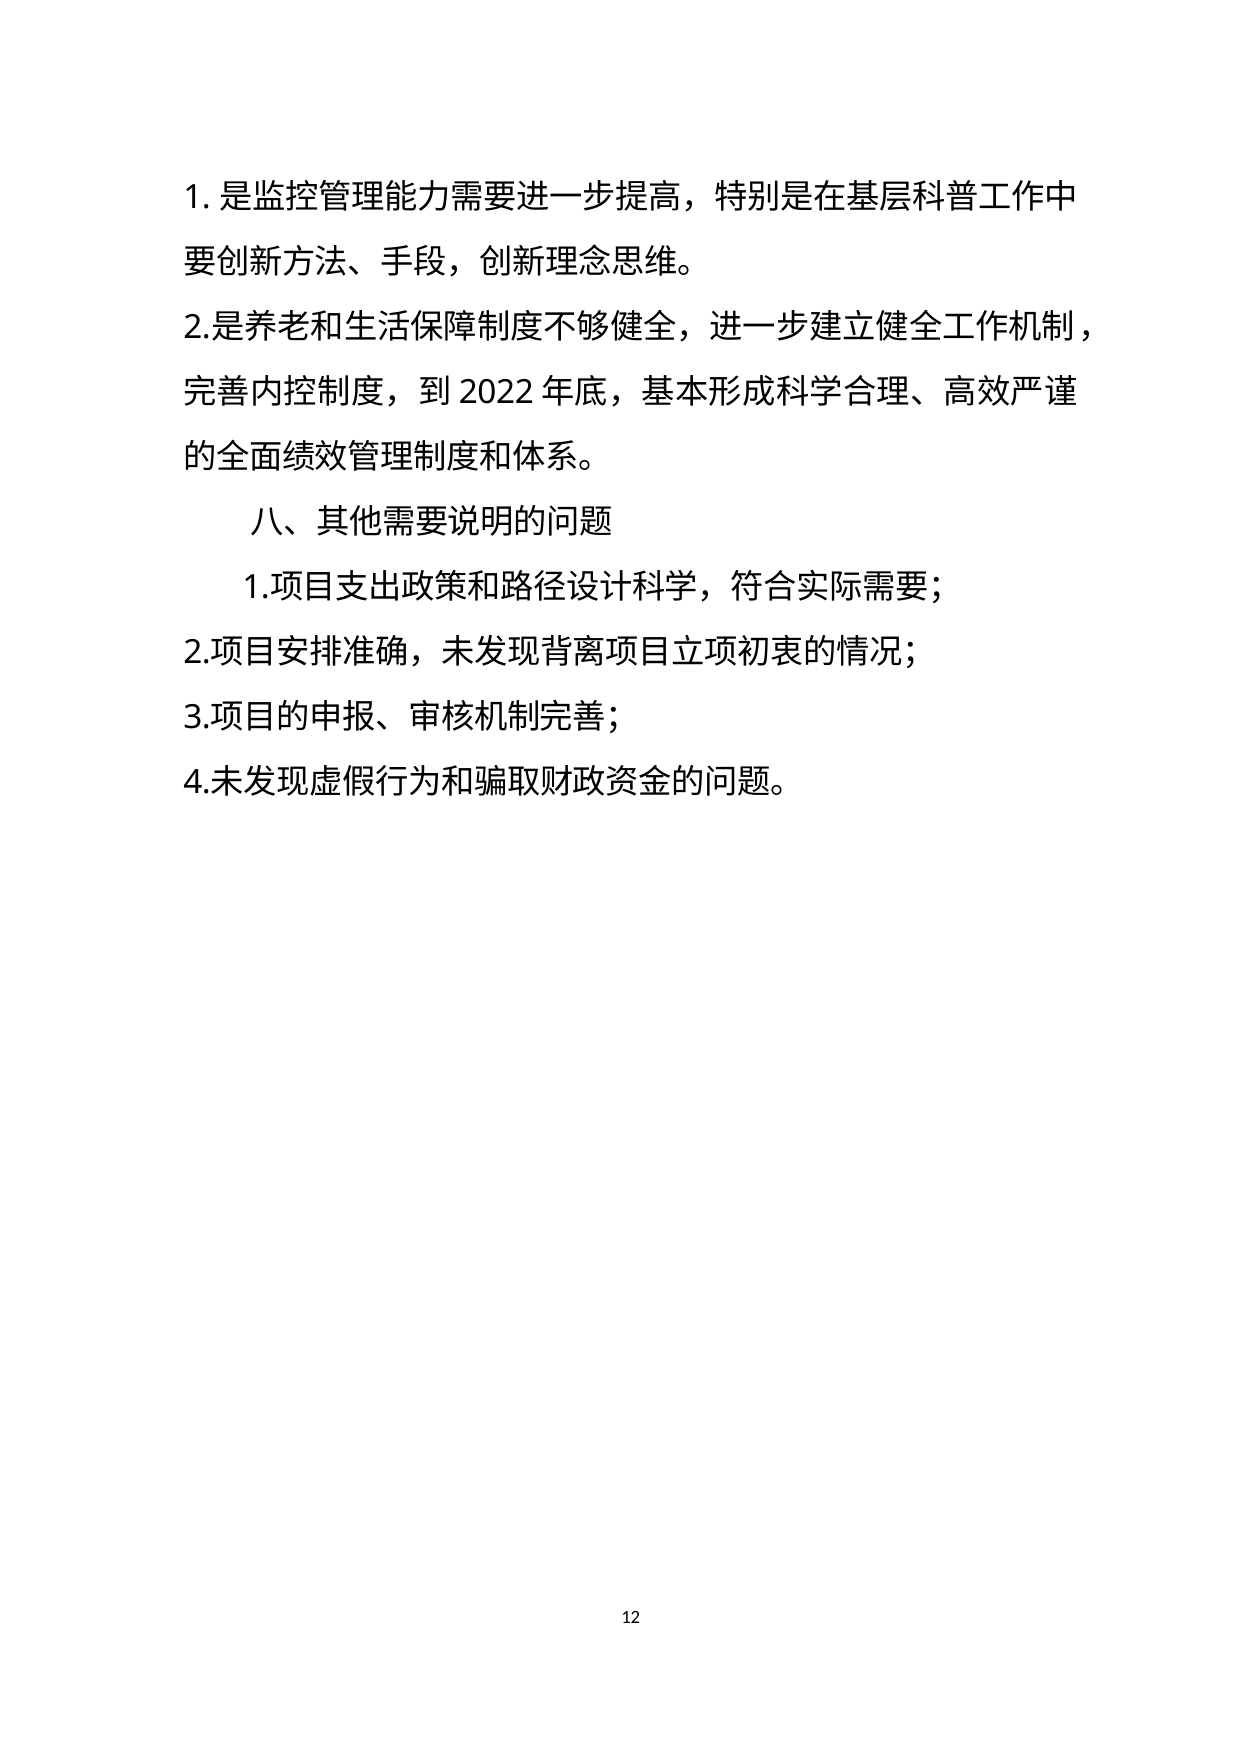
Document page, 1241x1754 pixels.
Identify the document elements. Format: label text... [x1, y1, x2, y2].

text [183, 162, 1078, 487]
text 八、其他需要说明的问题 [183, 487, 1078, 552]
text 1.项目支出政策和路径设计科学，符合实际需要； 2.项目安排准确，未发现背离项目立项初衷的情况； 3.项目的申报、审核机制完善； 4.未发现虚假行为和骗取财政资金的问题。 [183, 552, 1078, 812]
